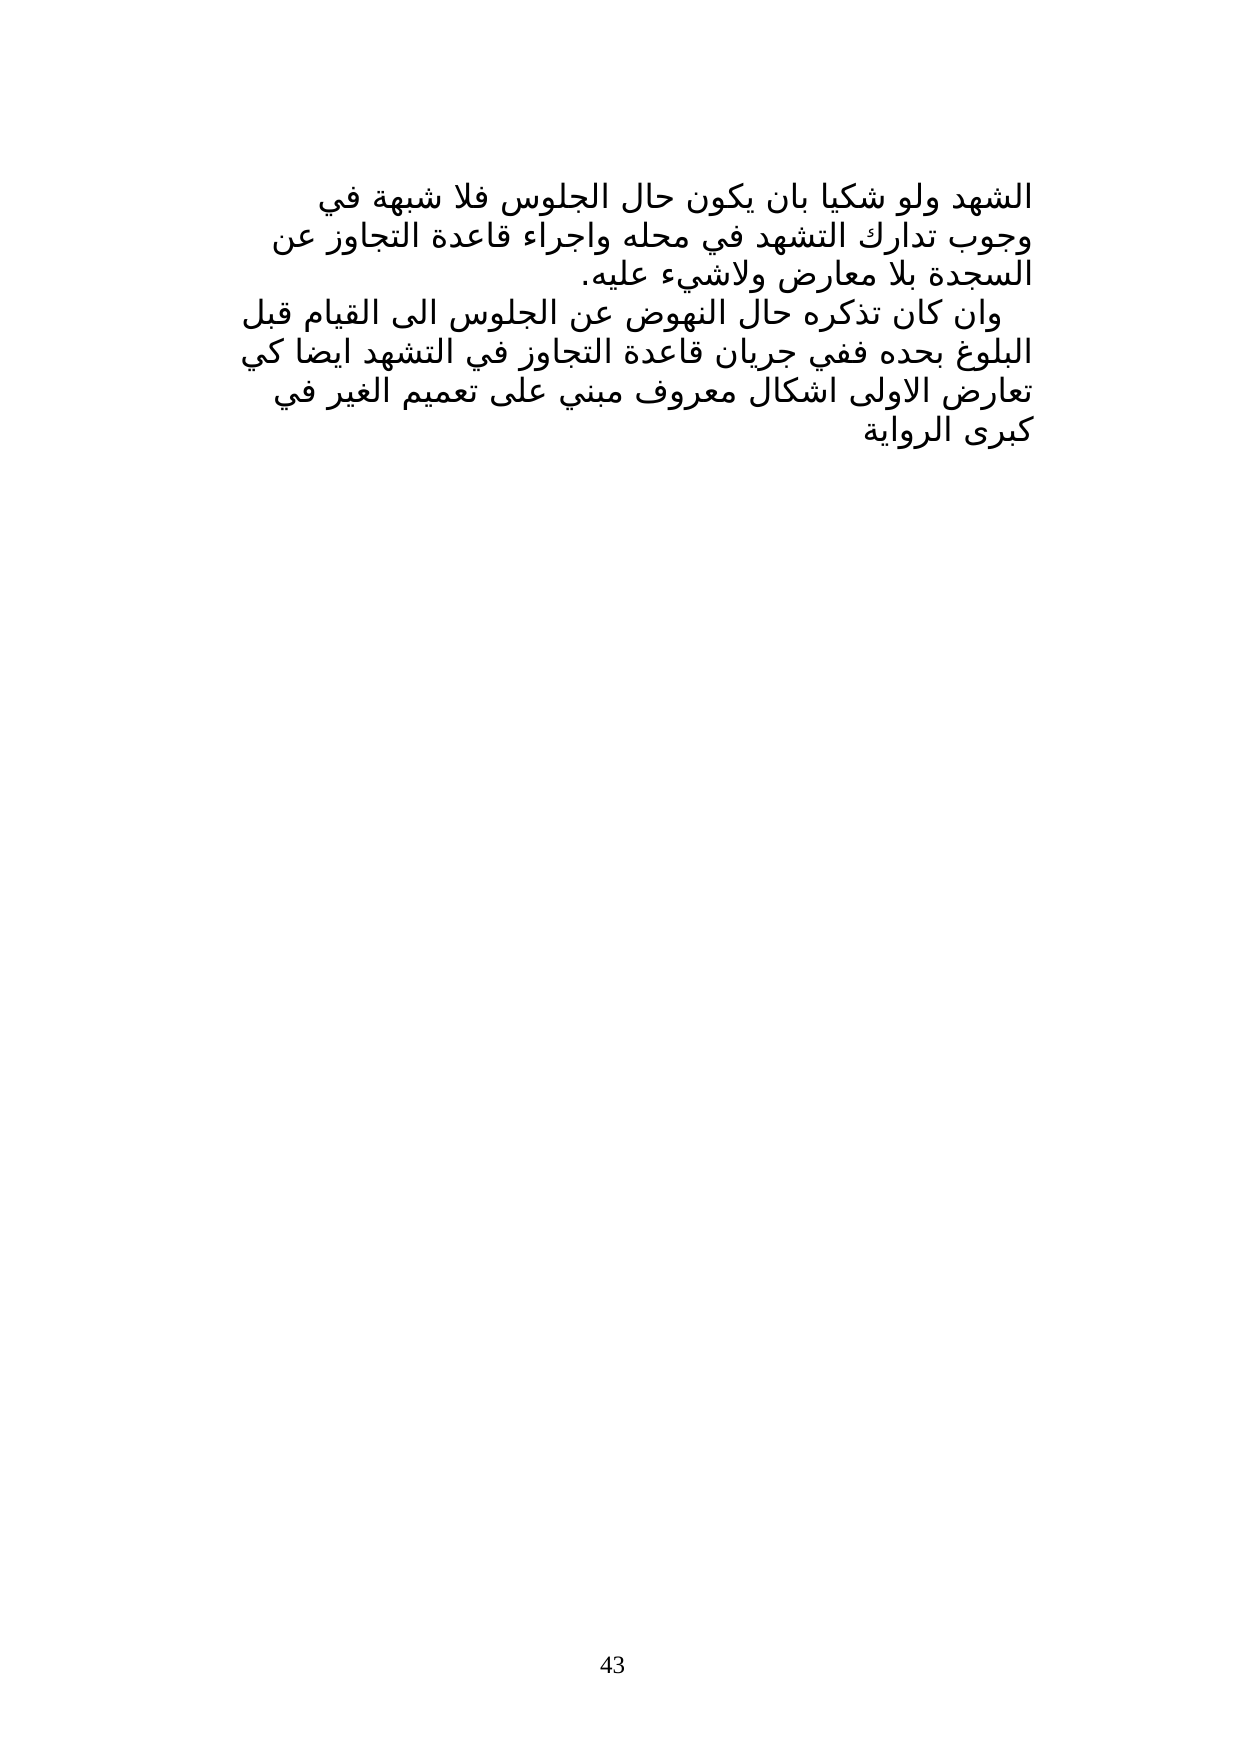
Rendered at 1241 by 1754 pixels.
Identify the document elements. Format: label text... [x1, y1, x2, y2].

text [222, 177, 1033, 294]
text وان كان تذكره حال النهوض عن الجلوس الى القيام قبل البلوغ بحده ففي جريان قاعدة التجاوز في التشهد ايضا كي تعارض الاولى اشكال معروف مبني على تعميم الغير في كبرى الرواية [222, 294, 1033, 449]
